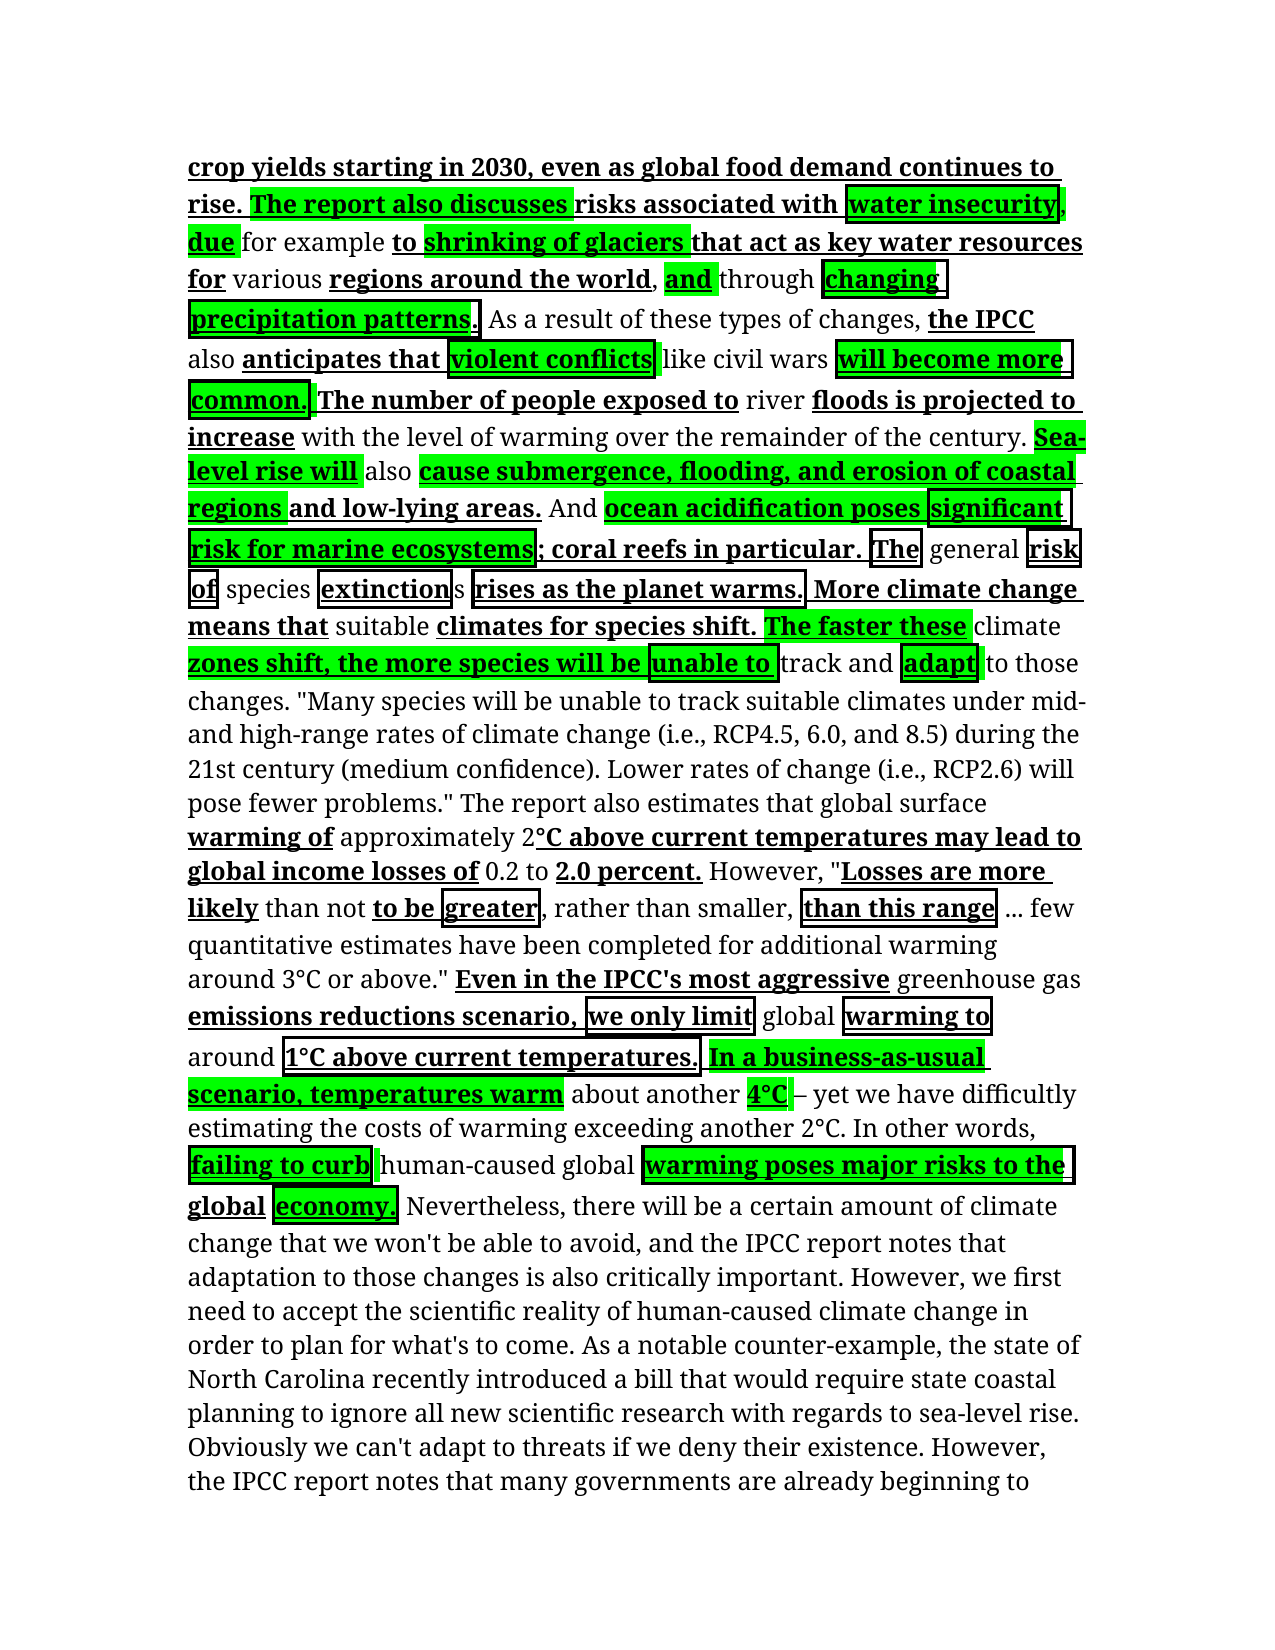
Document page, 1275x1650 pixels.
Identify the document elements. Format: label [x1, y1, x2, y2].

text [187, 150, 1087, 1498]
